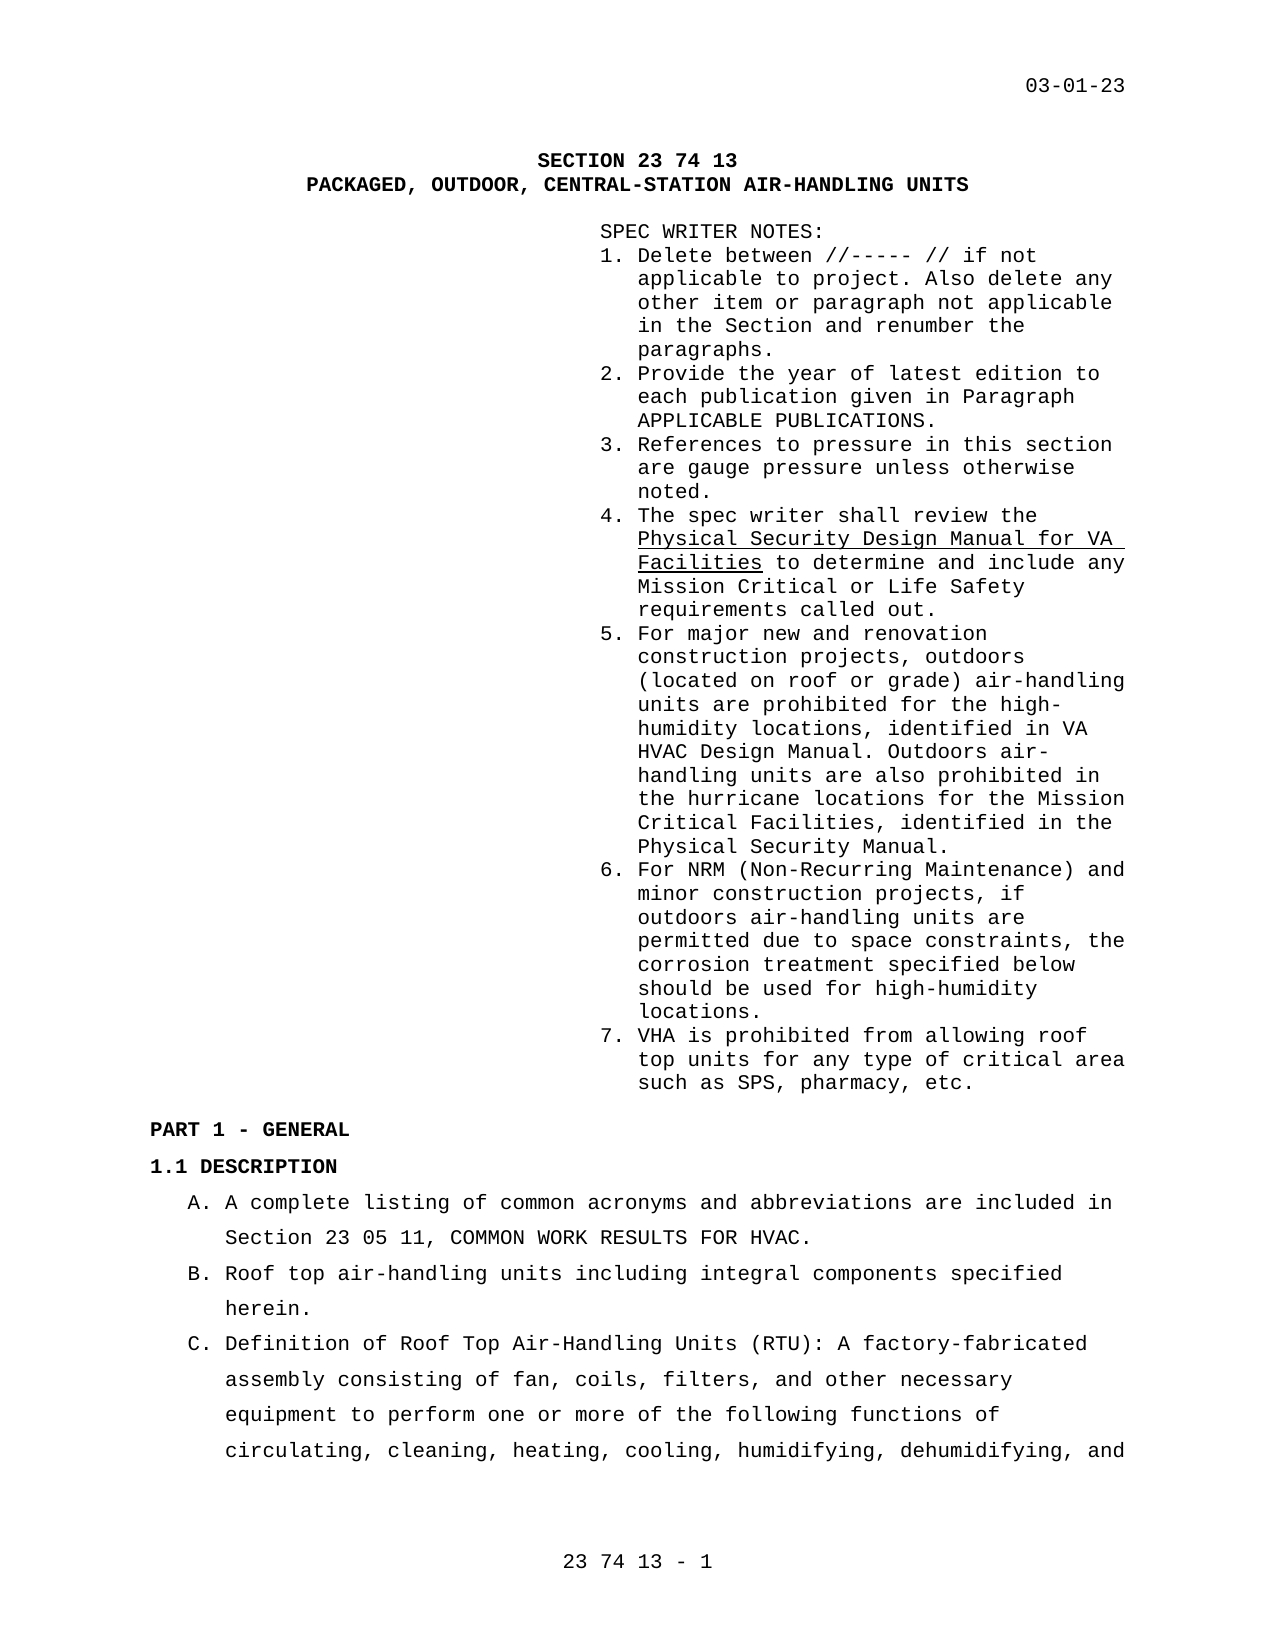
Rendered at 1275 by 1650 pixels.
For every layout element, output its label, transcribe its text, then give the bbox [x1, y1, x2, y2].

text B. Roof top air-handling units including integral components specified herein. [187, 1263, 1125, 1322]
text 6. For NRM (Non-Recurring Maintenance) and minor construction projects, if outdoors air-handling units are permitted due to space constraints, the corrosion treatment specified below should be used for high-humidity locations. [600, 859, 1125, 1025]
text PART 1 - GENERAL [150, 1119, 1125, 1143]
text 4. The spec writer shall review the Physical Security Design Manual for VA Facilities to determine and include any Mission Critical or Life Safety requirements called out. [600, 505, 1125, 623]
title SECTION 23 74 13 [150, 150, 1125, 174]
text SPEC WRITER NOTES: [600, 221, 1125, 244]
text 3. References to pressure in this section are gauge pressure unless otherwise noted. [600, 434, 1125, 505]
text 2. Provide the year of latest edition to each publication given in Paragraph APPLICABLE PUBLICATIONS. [600, 363, 1125, 434]
text 1. Delete between //----- // if not applicable to project. Also delete any other item or paragraph not applicable in the Section and renumber the paragraphs. [600, 244, 1125, 363]
text 5. For major new and renovation construction projects, outdoors (located on roof or grade) air-handling units are prohibited for the high-humidity locations, identified in VA HVAC Design Manual. Outdoors air-handling units are also prohibited in the hurricane locations for the Mission Critical Facilities, identified in the Physical Security Manual. [600, 623, 1125, 859]
text A. A complete listing of common acronyms and abbreviations are included in Section 23 05 11, COMMON WORK RESULTS FOR HVAC. [187, 1192, 1125, 1251]
text 7. VHA is prohibited from allowing roof top units for any type of critical area such as SPS, pharmacy, etc. [600, 1025, 1125, 1096]
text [187, 1333, 1125, 1463]
title PACKAGED, OUTDOOR, CENTRAL-STATION AIR-HANDLING UNITS [150, 174, 1125, 197]
text 1.1 DESCRIPTION [150, 1156, 1125, 1179]
